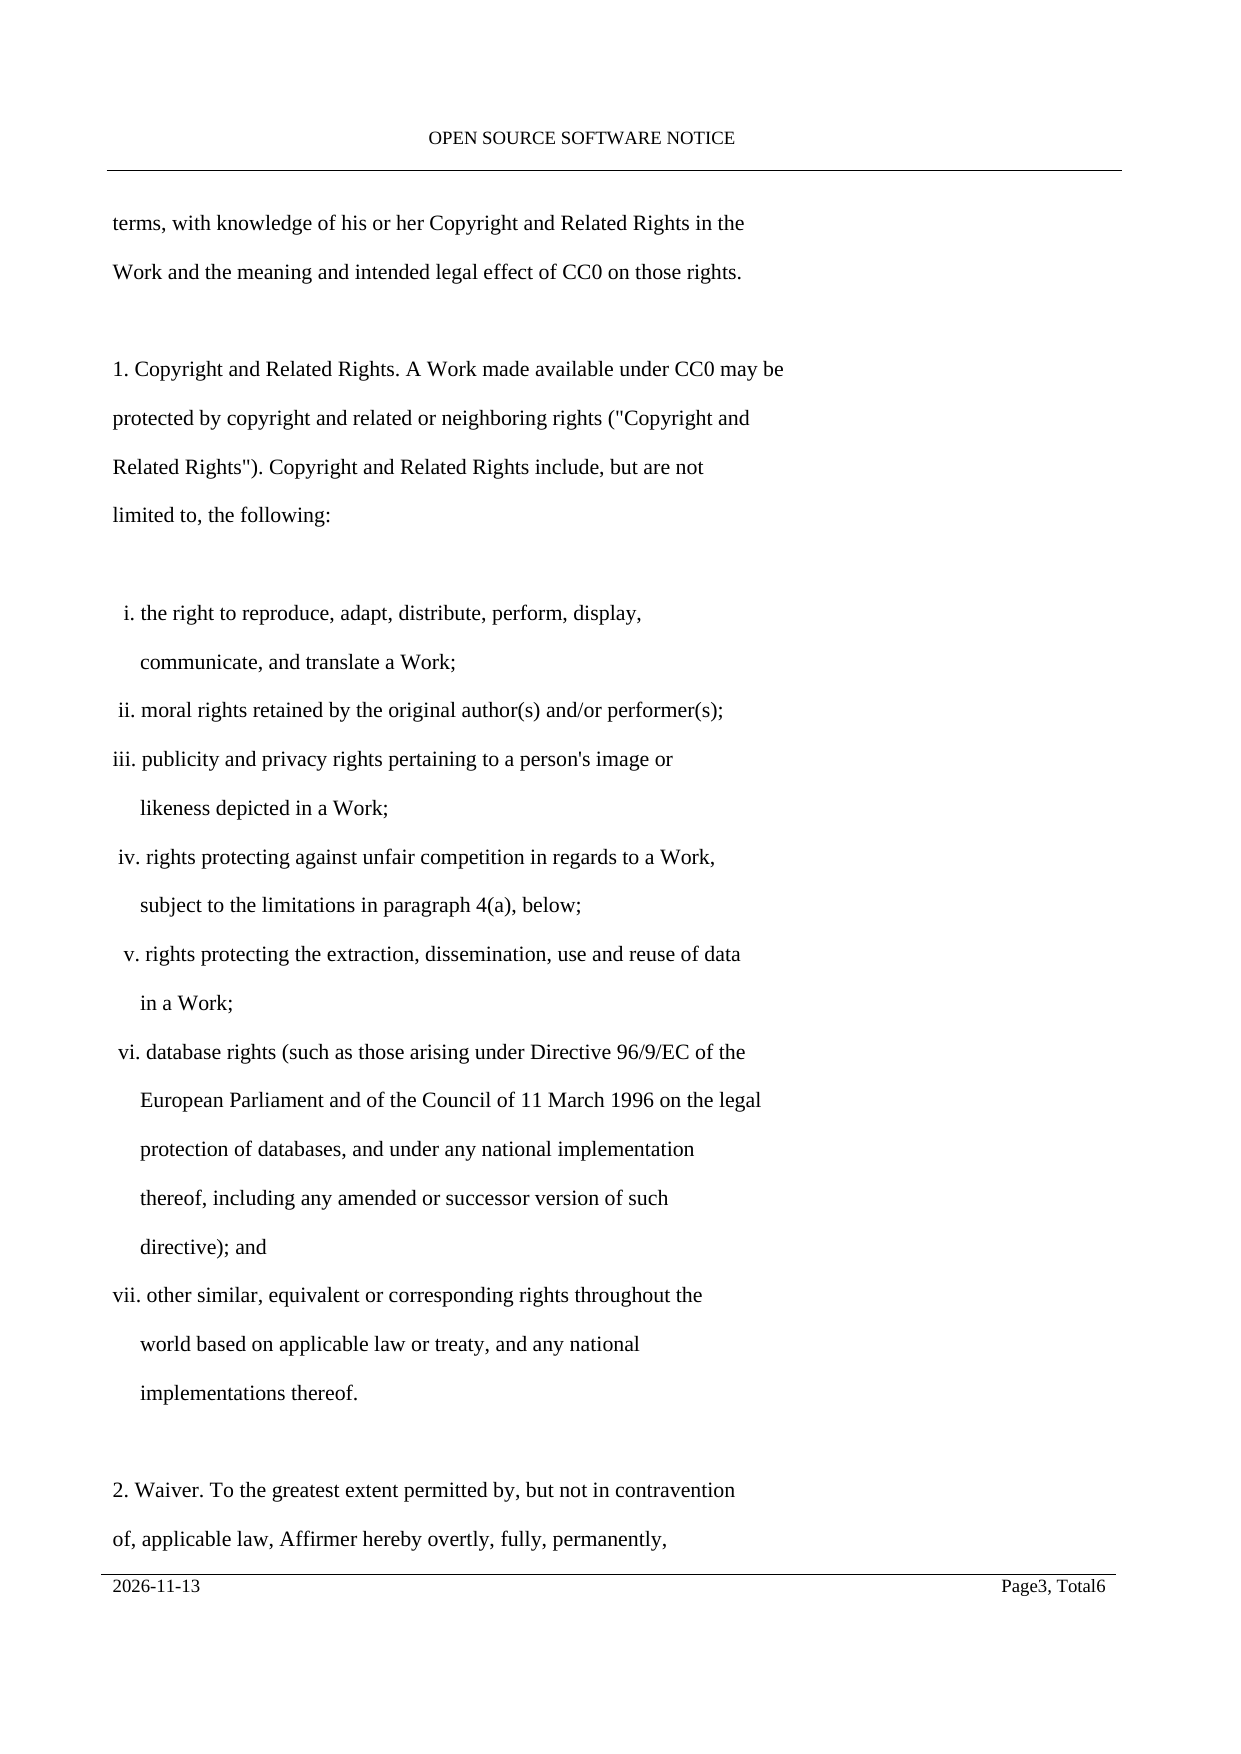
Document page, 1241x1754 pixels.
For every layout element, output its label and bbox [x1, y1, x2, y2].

text [112, 206, 1128, 1555]
